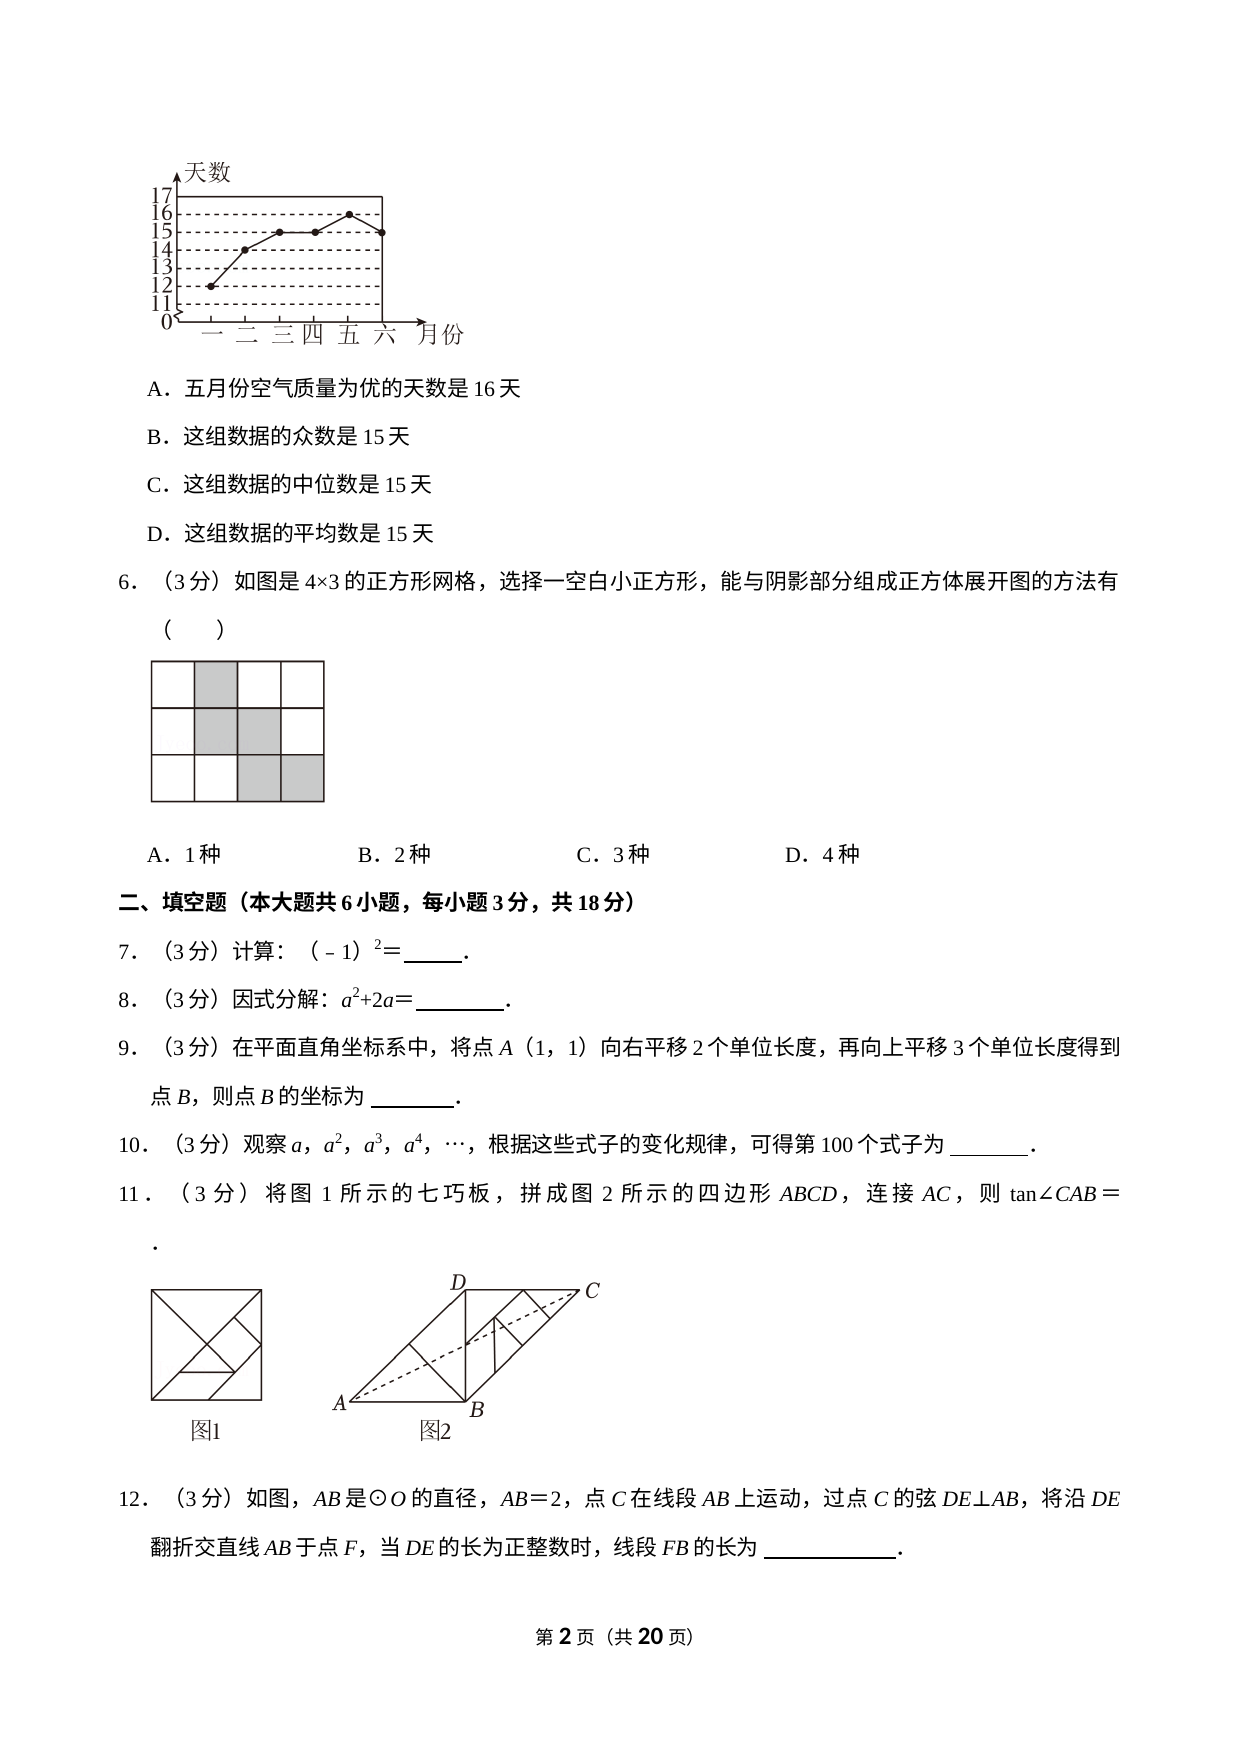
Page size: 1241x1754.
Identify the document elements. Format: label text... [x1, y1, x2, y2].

text B．这组数据的众数是15天 [118, 419, 1122, 451]
text 11．（3分）将图1所示的七巧板，拼成图2所示的四边形ABCD，连接AC，则tan∠CAB＝ ． [118, 1175, 1122, 1257]
text C．这组数据的中位数是15天 [118, 467, 1122, 499]
text 8．（3分）因式分解：a2+2a＝ ． [118, 982, 1122, 1014]
text A．五月份空气质量为优的天数是16天 [118, 370, 1122, 403]
text 10．（3分）观察a，a2，a3，a4，…，根据这些式子的变化规律，可得第100个式子为 ． [118, 1127, 1122, 1159]
text A．1种 B．2种 C．3种 D．4种 [118, 837, 1122, 869]
text 9．（3分）在平面直角坐标系中，将点A（1，1）向右平移2个单位长度，再向上平移3个单位长度得到点B，则点B的坐标为 ． [118, 1030, 1122, 1111]
text D．这组数据的平均数是15天 [118, 515, 1122, 548]
text 7．（3分）计算：（﹣1）2＝ ． [118, 933, 1122, 966]
text 二、填空题（本大题共6小题，每小题3分，共18分） [118, 885, 1122, 917]
text 6．（3分）如图是4×3的正方形网格，选择一空白小正方形，能与阴影部分组成正方体展开图的方法有（ ） [118, 564, 1122, 645]
text 12．（3分）如图，AB是⊙O的直径，AB＝2，点C在线段AB上运动，过点C的弦DE⊥AB，将沿DE翻折交直线AB于点F，当DE的长为正整数时，线段FB的长为 ． [118, 1481, 1122, 1562]
